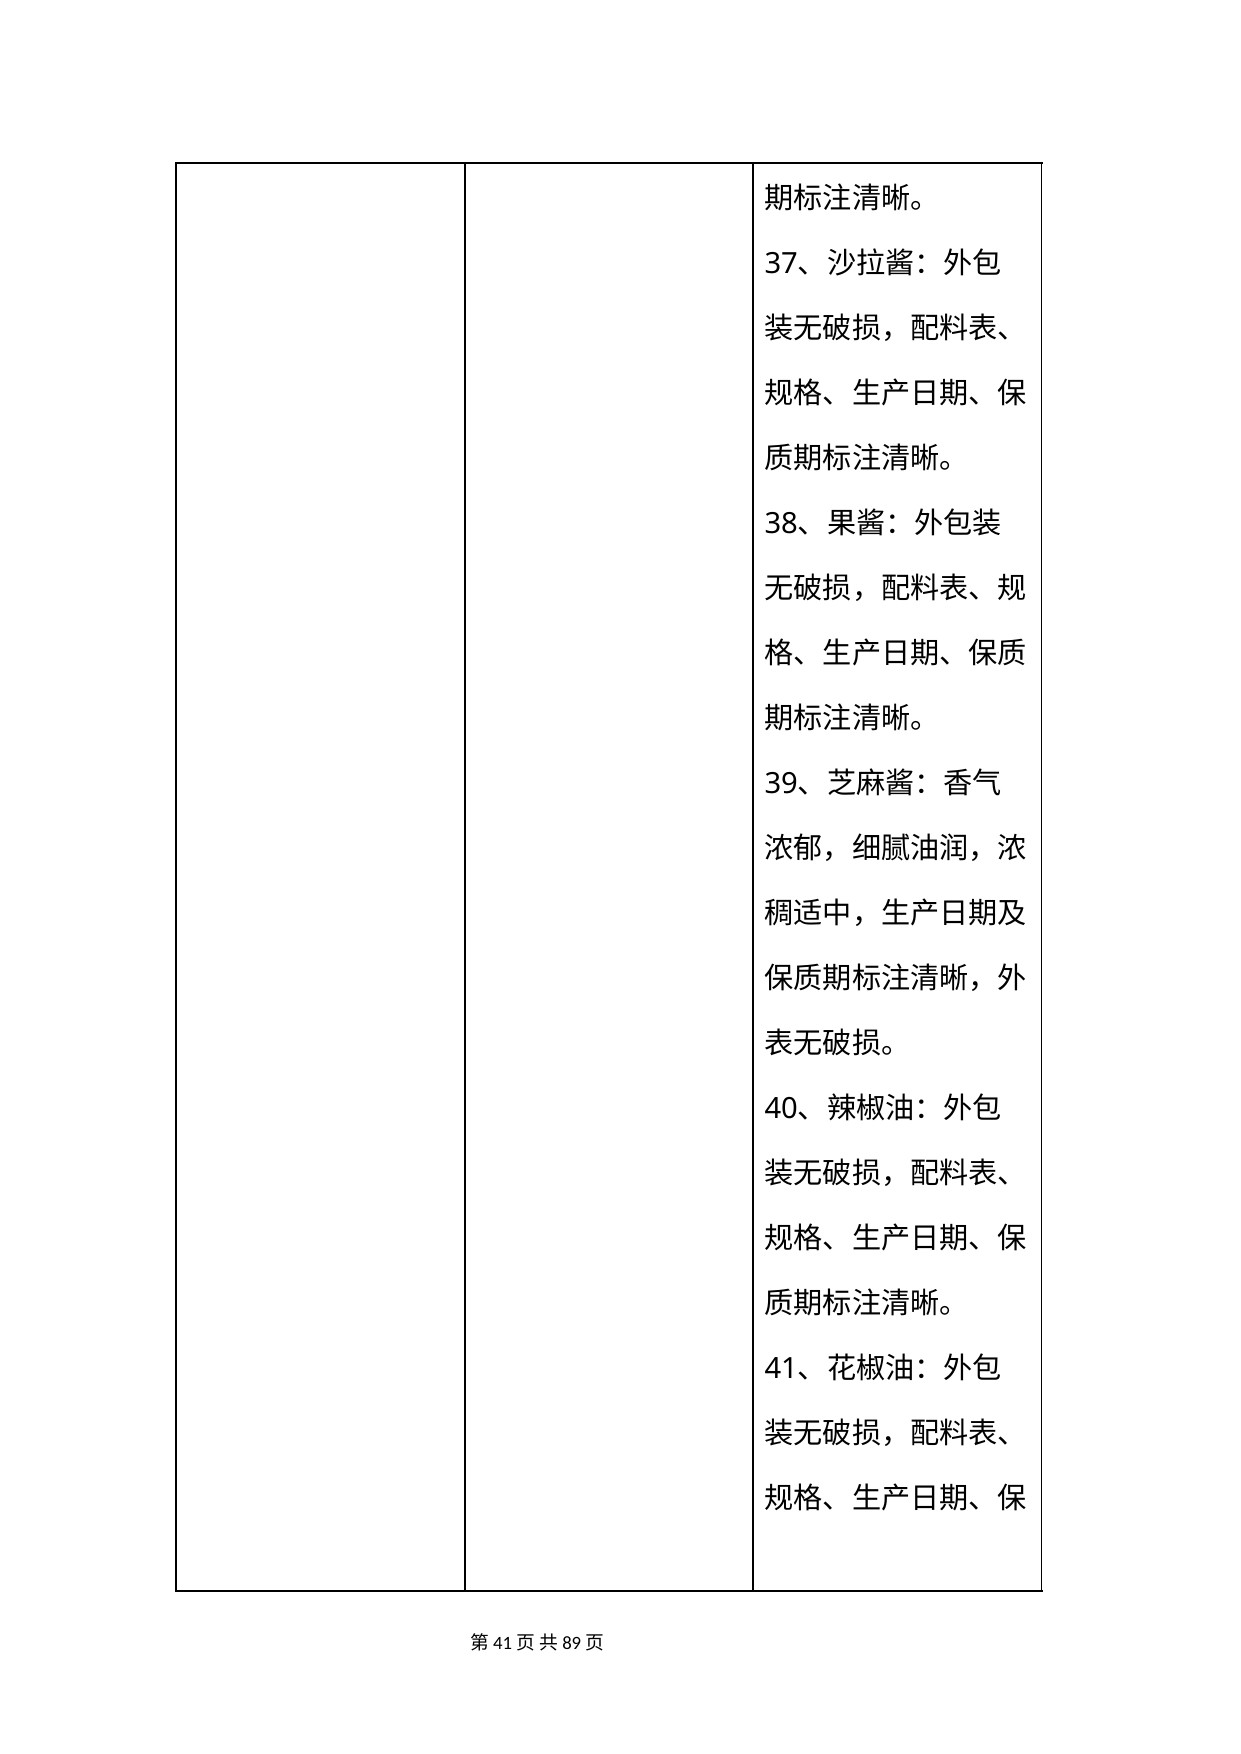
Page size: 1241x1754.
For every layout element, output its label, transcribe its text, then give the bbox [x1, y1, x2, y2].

table_cell 1 [177, 164, 464, 1590]
table_cell ★ [466, 164, 752, 1590]
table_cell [754, 164, 1041, 1590]
